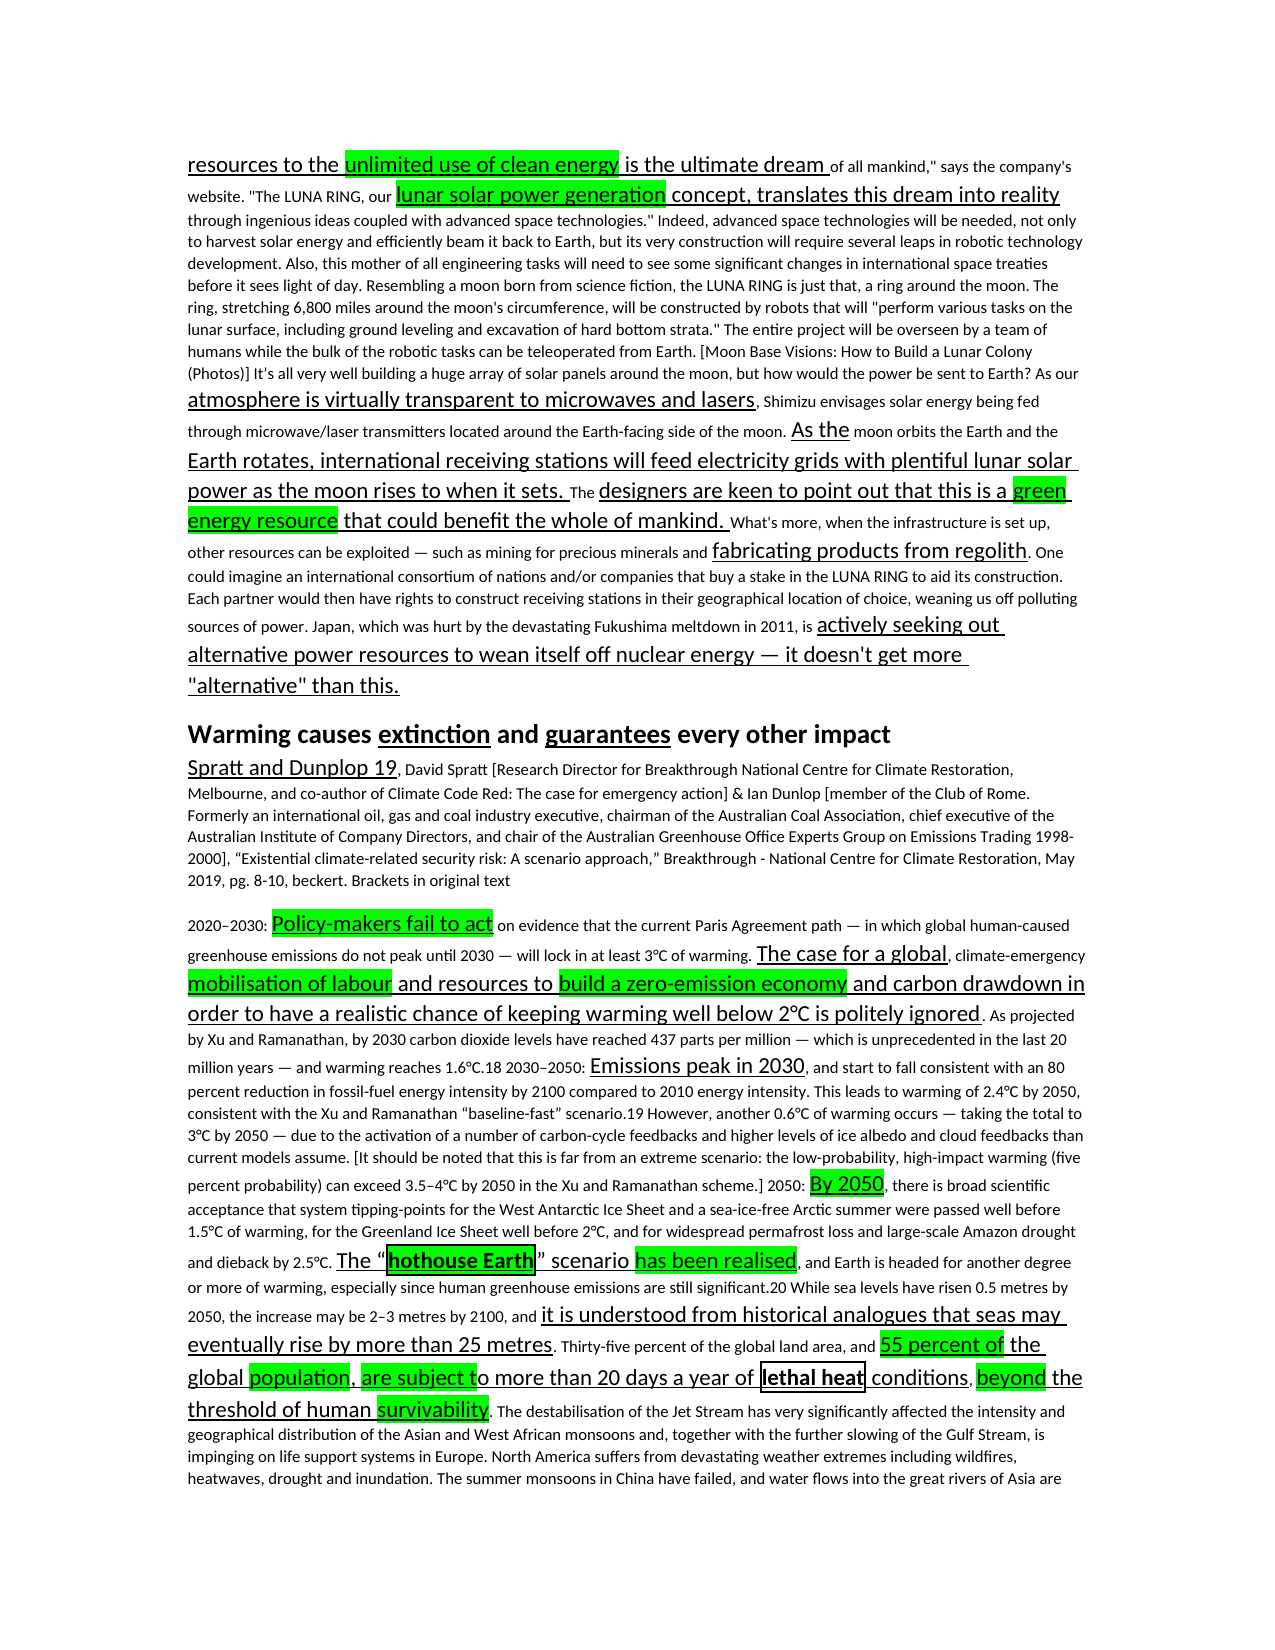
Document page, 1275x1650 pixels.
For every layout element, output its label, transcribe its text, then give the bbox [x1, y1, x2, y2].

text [187, 909, 1087, 1489]
text Warming causes extinction and guarantees every other impact [187, 718, 1087, 751]
text Spratt and Dunplop 19, David Spratt [Research Director for Breakthrough National Centre for Climate Restoration, Melbourne, and co-author of Climate Code Red: The case for emergency action] & Ian Dunlop [member of the Club of Rome. Formerly an international oil, gas and coal industry executive, chairman of the Australian Coal Association, chief executive of the Australian Institute of Company Directors, and chair of the Australian Greenhouse Office Experts Group on Emissions Trading 1998-2000], “Existential climate-related security risk: A scenario approach,” Breakthrough - National Centre for Climate Restoration, May 2019, pg. 8-10, beckert. Brackets in original text [187, 753, 1087, 891]
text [187, 150, 1087, 699]
